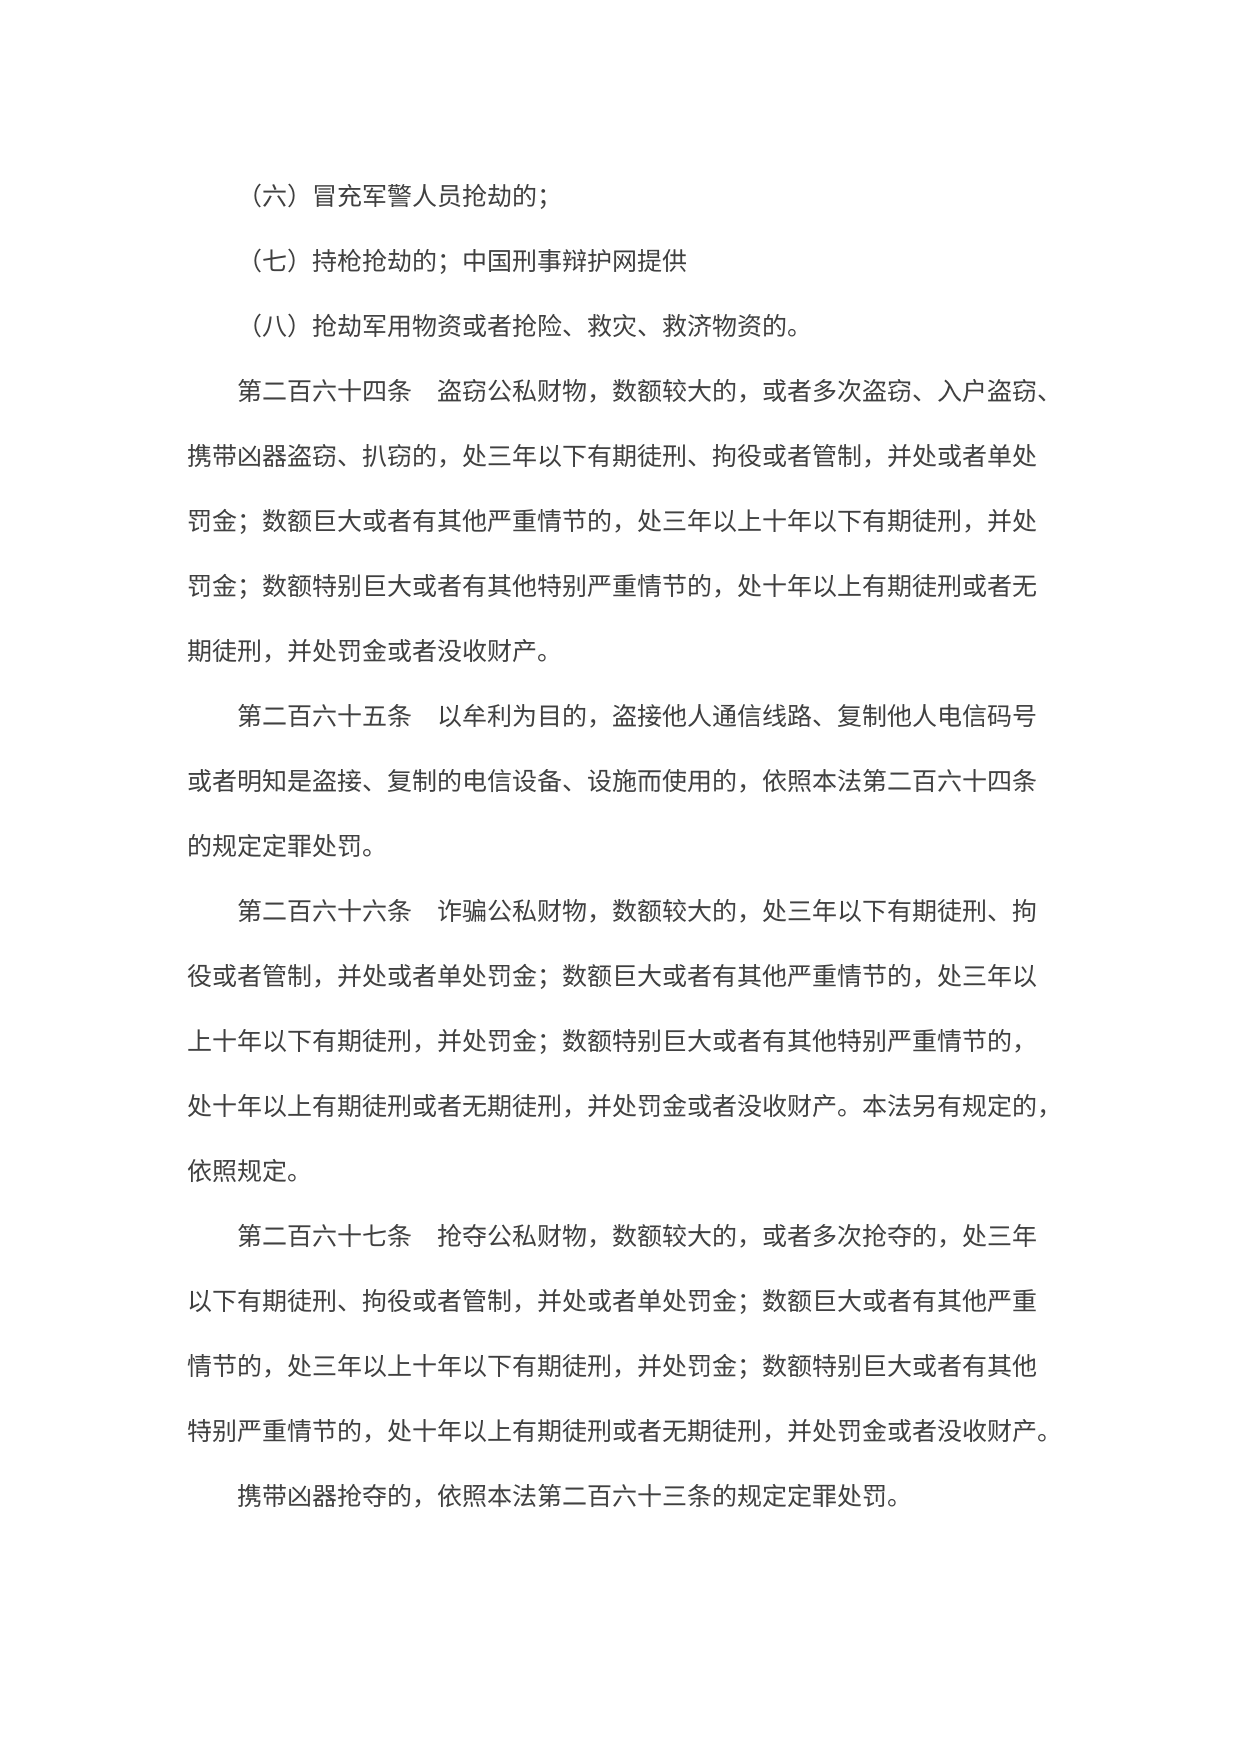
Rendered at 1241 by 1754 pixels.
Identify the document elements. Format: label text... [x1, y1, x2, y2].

text 第二百六十五条 以牟利为目的，盗接他人通信线路、复制他人电信码号或者明知是盗接、复制的电信设备、设施而使用的，依照本法第二百六十四条的规定定罪处罚。 [187, 682, 1053, 877]
text （八）抢劫军用物资或者抢险、救灾、救济物资的。 [187, 292, 1053, 357]
text （七）持枪抢劫的；中国刑事辩护网提供 [187, 227, 1053, 292]
text 第二百六十六条 诈骗公私财物，数额较大的，处三年以下有期徒刑、拘役或者管制，并处或者单处罚金；数额巨大或者有其他严重情节的，处三年以上十年以下有期徒刑，并处罚金；数额特别巨大或者有其他特别严重情节的，处十年以上有期徒刑或者无期徒刑，并处罚金或者没收财产。本法另有规定的，依照规定。 [187, 877, 1053, 1202]
text 第二百六十四条 盗窃公私财物，数额较大的，或者多次盗窃、入户盗窃、携带凶器盗窃、扒窃的，处三年以下有期徒刑、拘役或者管制，并处或者单处罚金；数额巨大或者有其他严重情节的，处三年以上十年以下有期徒刑，并处罚金；数额特别巨大或者有其他特别严重情节的，处十年以上有期徒刑或者无期徒刑，并处罚金或者没收财产。 [187, 357, 1053, 682]
text 第二百六十七条 抢夺公私财物，数额较大的，或者多次抢夺的，处三年以下有期徒刑、拘役或者管制，并处或者单处罚金；数额巨大或者有其他严重情节的，处三年以上十年以下有期徒刑，并处罚金；数额特别巨大或者有其他特别严重情节的，处十年以上有期徒刑或者无期徒刑，并处罚金或者没收财产。 [187, 1202, 1053, 1462]
text （六）冒充军警人员抢劫的； [187, 162, 1053, 227]
text 携带凶器抢夺的，依照本法第二百六十三条的规定定罪处罚。 [187, 1462, 1053, 1527]
